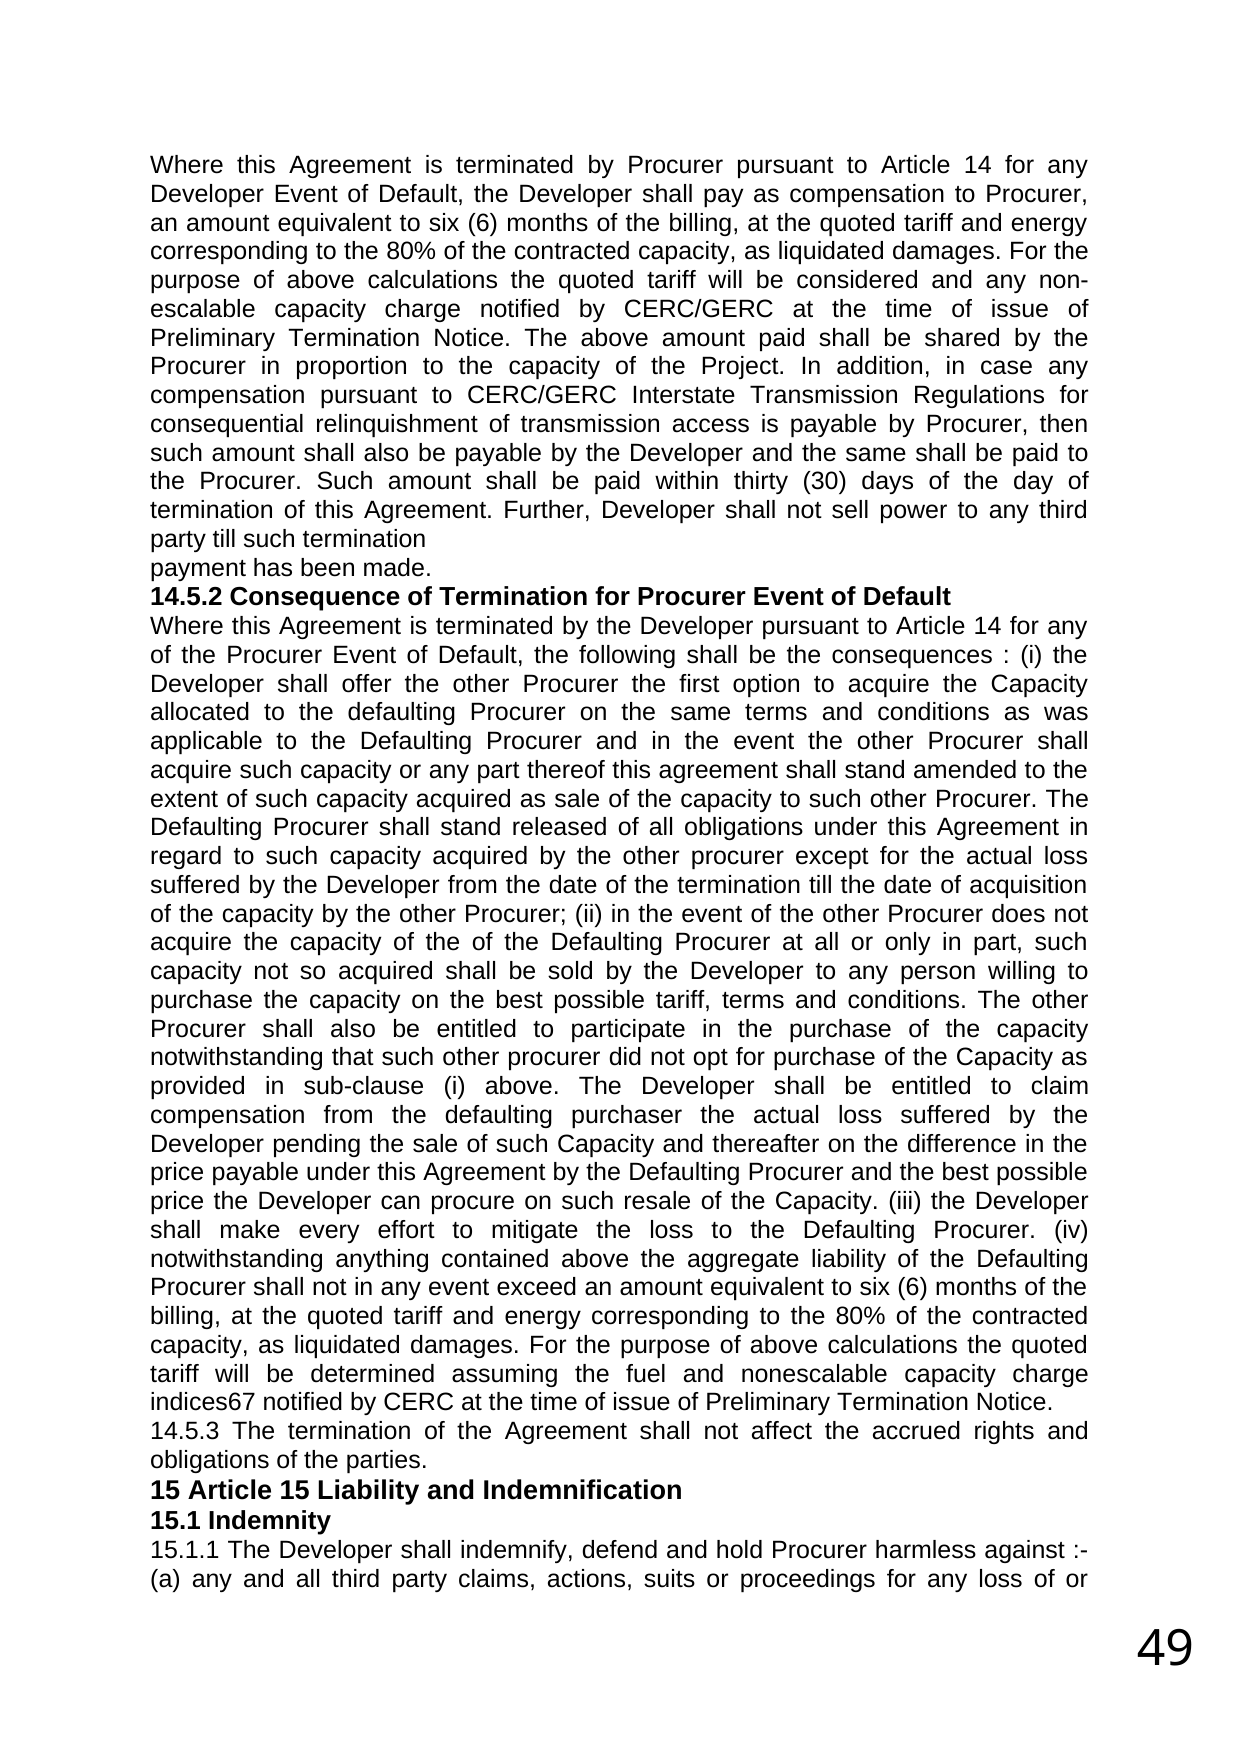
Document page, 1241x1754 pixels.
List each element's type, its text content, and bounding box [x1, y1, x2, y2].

text 15 Article 15 Liability and Indemnification [150, 1474, 1090, 1505]
text 15.1 Indemnity [150, 1505, 1090, 1535]
text payment has been made. [150, 552, 1090, 581]
text Where this Agreement is terminated by Procurer pursuant to Article 14 for any Developer Event of Default, the Developer shall pay as compensation to Procurer, an amount equivalent to six (6) months of the billing, at the quoted tariff and energy corresponding to the 80% of the contracted capacity, as liquidated damages. For the purpose of above calculations the quoted tariff will be considered and any non-escalable capacity charge notified by CERC/GERC at the time of issue of Preliminary Termination Notice. The above amount paid shall be shared by the Procurer in proportion to the capacity of the Project. In addition, in case any compensation pursuant to CERC/GERC Interstate Transmission Regulations for consequential relinquishment of transmission access is payable by Procurer, then such amount shall also be payable by the Developer and the same shall be paid to the Procurer. Such amount shall be paid within thirty (30) days of the day of termination of this Agreement. Further, Developer shall not sell power to any third party till such termination [150, 150, 1090, 552]
text 14.5.3 The termination of the Agreement shall not affect the accrued rights and obligations of the parties. [150, 1416, 1090, 1474]
text Where this Agreement is terminated by the Developer pursuant to Article 14 for any of the Procurer Event of Default, the following shall be the consequences : (i) the Developer shall offer the other Procurer the first option to acquire the Capacity allocated to the defaulting Procurer on the same terms and conditions as was applicable to the Defaulting Procurer and in the event the other Procurer shall acquire such capacity or any part thereof this agreement shall stand amended to the extent of such capacity acquired as sale of the capacity to such other Procurer. The Defaulting Procurer shall stand released of all obligations under this Agreement in regard to such capacity acquired by the other procurer except for the actual loss suffered by the Developer from the date of the termination till the date of acquisition of the capacity by the other Procurer; (ii) in the event of the other Procurer does not acquire the capacity of the of the Defaulting Procurer at all or only in part, such capacity not so acquired shall be sold by the Developer to any person willing to purchase the capacity on the best possible tariff, terms and conditions. The other Procurer shall also be entitled to participate in the purchase of the capacity notwithstanding that such other procurer did not opt for purchase of the Capacity as provided in sub-clause (i) above. The Developer shall be entitled to claim compensation from the defaulting purchaser the actual loss suffered by the Developer pending the sale of such Capacity and thereafter on the difference in the price payable under this Agreement by the Defaulting Procurer and the best possible price the Developer can procure on such resale of the Capacity. (iii) the Developer shall make every effort to mitigate the loss to the Defaulting Procurer. (iv) notwithstanding anything contained above the aggregate liability of the Defaulting Procurer shall not in any event exceed an amount equivalent to six (6) months of the billing, at the quoted tariff and energy corresponding to the 80% of the contracted capacity, as liquidated damages. For the purpose of above calculations the quoted tariff will be determined assuming the fuel and nonescalable capacity charge indices67 notified by CERC at the time of issue of Preliminary Termination Notice. [150, 611, 1090, 1416]
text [150, 1535, 1090, 1592]
text 14.5.2 Consequence of Termination for Procurer Event of Default [150, 581, 1090, 611]
